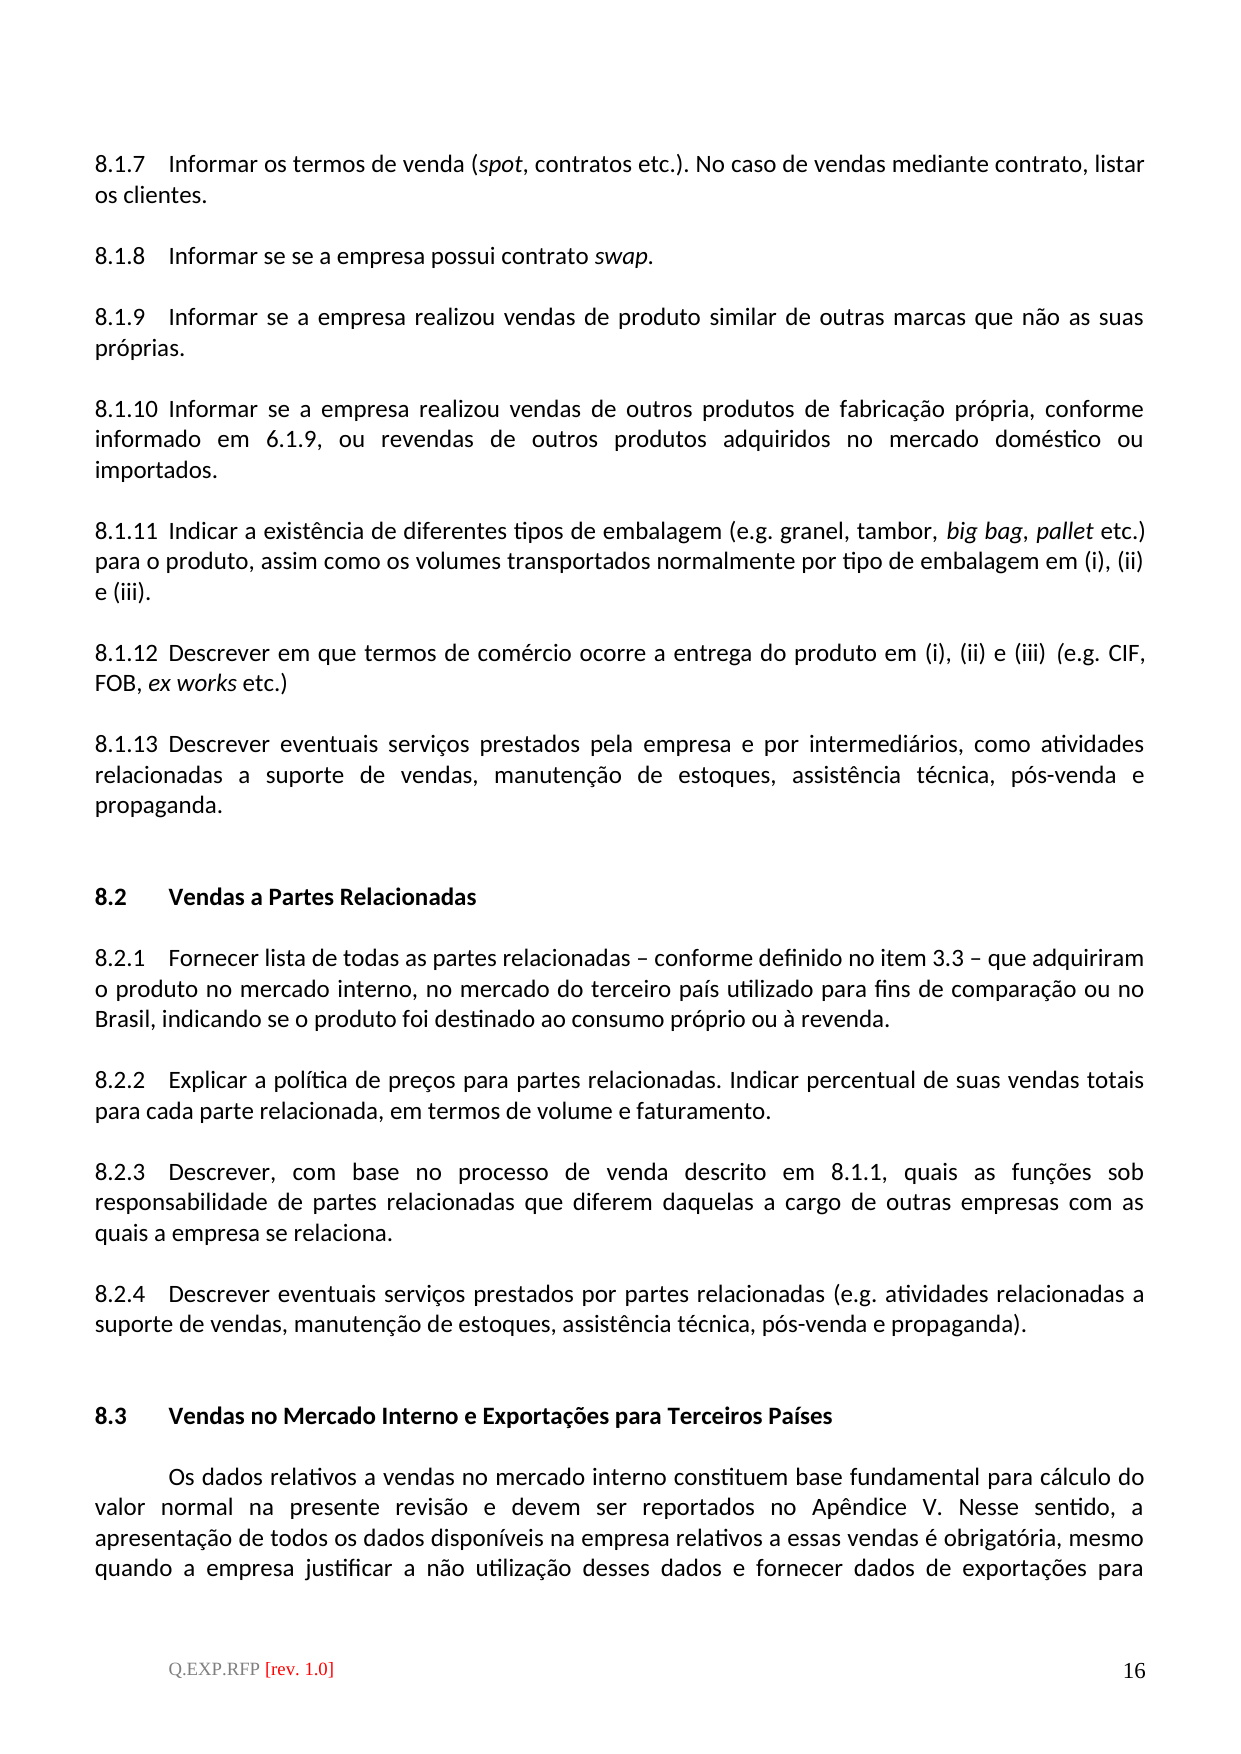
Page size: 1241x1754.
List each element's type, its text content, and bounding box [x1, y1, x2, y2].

text 8.1.10 Informar se a empresa realizou vendas de outros produtos de fabricação própria, conforme informado em 6.1.9, ou revendas de outros produtos adquiridos no mercado doméstico ou importados. [94, 393, 1146, 484]
text 8.1.13 Descrever eventuais serviços prestados pela empresa e por intermediários, como atividades relacionadas a suporte de vendas, manutenção de estoques, assistência técnica, pós-venda e propaganda. [94, 728, 1146, 820]
text 8.1.11 Indicar a existência de diferentes tipos de embalagem (e.g. granel, tambor, big bag, pallet etc.) para o produto, assim como os volumes transportados normalmente por tipo de embalagem em (i), (ii) e (iii). [94, 515, 1146, 606]
text 8.1.9 Informar se a empresa realizou vendas de produto similar de outras marcas que não as suas próprias. [94, 301, 1146, 362]
text 8.1.7 Informar os termos de venda (spot, contratos etc.). No caso de vendas mediante contrato, listar os clientes. [94, 149, 1146, 210]
text 8.2.1 Fornecer lista de todas as partes relacionadas – conforme definido no item 3.3 – que adquiriram o produto no mercado interno, no mercado do terceiro país utilizado para fins de comparação ou no Brasil, indicando se o produto foi destinado ao consumo próprio ou à revenda. [94, 942, 1146, 1034]
text 8.2.4 Descrever eventuais serviços prestados por partes relacionadas (e.g. atividades relacionadas a suporte de vendas, manutenção de estoques, assistência técnica, pós-venda e propaganda). [94, 1278, 1146, 1339]
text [94, 1461, 1146, 1583]
text 8.2.3 Descrever, com base no processo de venda descrito em 8.1.1, quais as funções sob responsabilidade de partes relacionadas que diferem daquelas a cargo de outras empresas com as quais a empresa se relaciona. [94, 1156, 1146, 1247]
text 8.2.2 Explicar a política de preços para partes relacionadas. Indicar percentual de suas vendas totais para cada parte relacionada, em termos de volume e faturamento. [94, 1064, 1146, 1125]
text 8.2 Vendas a Partes Relacionadas [94, 881, 1146, 912]
text 8.3 Vendas no Mercado Interno e Exportações para Terceiros Países [94, 1400, 1146, 1431]
text 8.1.12 Descrever em que termos de comércio ocorre a entrega do produto em (i), (ii) e (iii) (e.g. CIF, FOB, ex works etc.) [94, 637, 1146, 698]
text 8.1.8 Informar se se a empresa possui contrato swap. [94, 240, 1146, 271]
